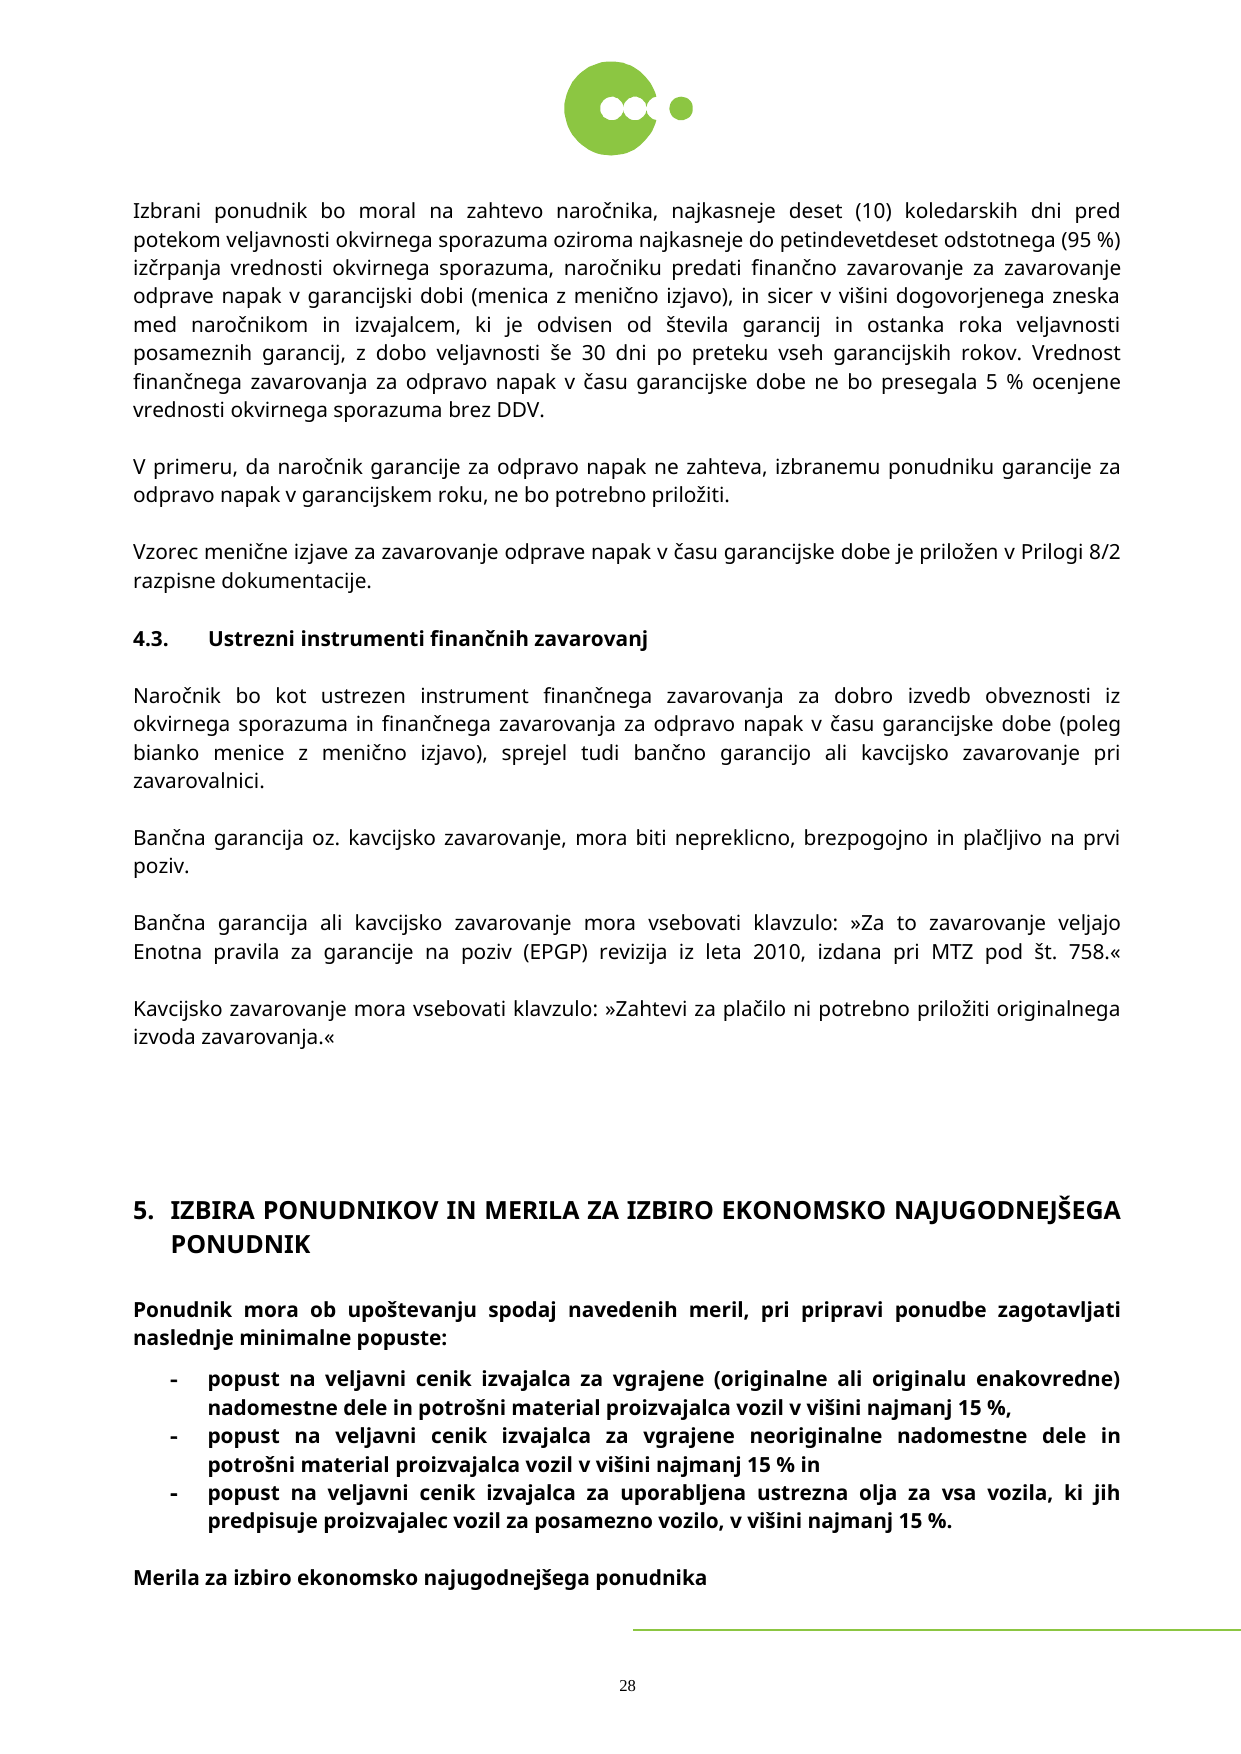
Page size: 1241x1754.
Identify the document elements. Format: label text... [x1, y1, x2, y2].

text Bančna garancija oz. kavcijsko zavarovanje, mora biti nepreklicno, brezpogojno in plačljivo na prvi poziv. Bančna garancija ali kavcijsko zavarovanje mora vsebovati klavzulo: »Za to zavarovanje veljajo Enotna pravila za garancije na poziv (EPGP) revizija iz leta 2010, izdana pri MTZ pod št. 758.« Kavcijsko zavarovanje mora vsebovati klavzulo: »Zahtevi za plačilo ni potrebno priložiti originalnega izvoda zavarovanja.« [133, 795, 1122, 1051]
text V primeru, da naročnik garancije za odpravo napak ne zahteva, izbranemu ponudniku garancije za odpravo napak v garancijskem roku, ne bo potrebno priložiti. [133, 452, 1122, 509]
list IZBIRA PONUDNIKOV IN MERILA ZA IZBIRO EKONOMSKO NAJUGODNEJŠEGA PONUDNIK [133, 1193, 1122, 1261]
list popust na veljavni cenik izvajalca za vgrajene neoriginalne nadomestne dele in potrošni material proizvajalca vozil v višini najmanj 15 % in [170, 1421, 1122, 1478]
list popust na veljavni cenik izvajalca za vgrajene (originalne ali originalu enakovredne) nadomestne dele in potrošni material proizvajalca vozil v višini najmanj 15 %, [170, 1364, 1122, 1421]
list Ustrezni instrumenti finančnih zavarovanj [133, 624, 1122, 653]
text Izbrani ponudnik bo moral na zahtevo naročnika, najkasneje deset (10) koledarskih dni pred potekom veljavnosti okvirnega sporazuma oziroma najkasneje do petindevetdeset odstotnega (95 %) izčrpanja vrednosti okvirnega sporazuma, naročniku predati finančno zavarovanje za zavarovanje odprave napak v garancijski dobi (menica z menično izjavo), in sicer v višini dogovorjenega zneska med naročnikom in izvajalcem, ki je odvisen od števila garancij in ostanka roka veljavnosti posameznih garancij, z dobo veljavnosti še 30 dni po preteku vseh garancijskih rokov. Vrednost finančnega zavarovanja za odpravo napak v času garancijske dobe ne bo presegala 5 % ocenjene vrednosti okvirnega sporazuma brez DDV. [133, 196, 1122, 424]
text Vzorec menične izjave za zavarovanje odprave napak v času garancijske dobe je priložen v Prilogi 8/2 razpisne dokumentacije. [133, 537, 1122, 594]
text Naročnik bo kot ustrezen instrument finančnega zavarovanja za dobro izvedb obveznosti iz okvirnega sporazuma in finančnega zavarovanja za odpravo napak v času garancijske dobe (poleg bianko menice z menično izjavo), sprejel tudi bančno garancijo ali kavcijsko zavarovanje pri zavarovalnici. [133, 681, 1122, 795]
text Ponudnik mora ob upoštevanju spodaj navedenih meril, pri pripravi ponudbe zagotavljati naslednje minimalne popuste: [133, 1295, 1122, 1352]
list popust na veljavni cenik izvajalca za uporabljena ustrezna olja za vsa vozila, ki jih predpisuje proizvajalec vozil za posamezno vozilo, v višini najmanj 15 %. [170, 1478, 1122, 1535]
text Merila za izbiro ekonomsko najugodnejšega ponudnika [133, 1563, 1122, 1592]
